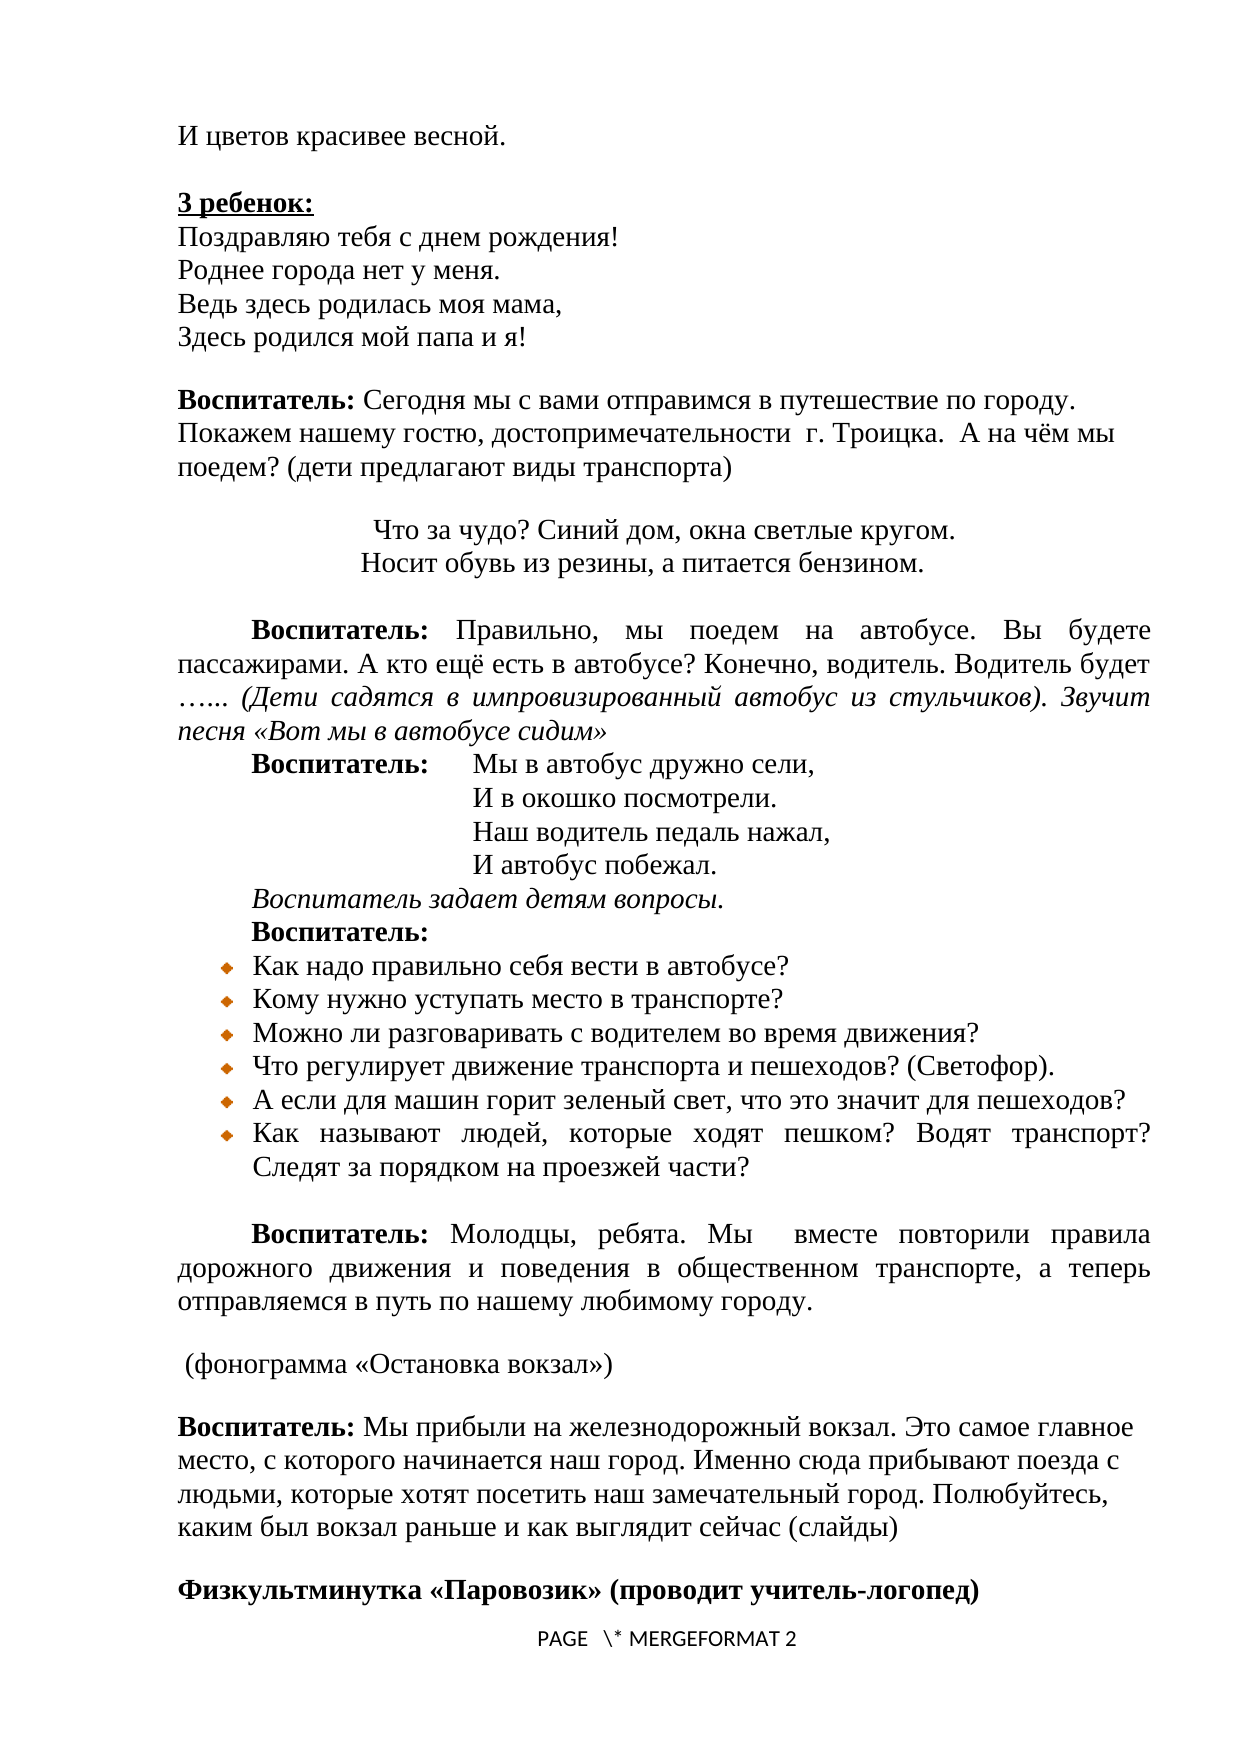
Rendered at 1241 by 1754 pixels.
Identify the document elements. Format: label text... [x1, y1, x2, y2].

text Воспитатель: Правильно, мы поедем на автобусе. Вы будете пассажирами. А кто ещё есть в автобусе? Конечно, водитель. Водитель будет …... (Дети садятся в импровизированный автобус из стульчиков). Звучит песня «Вот мы в автобусе сидим» [177, 612, 1152, 747]
text Наш водитель педаль нажал, [398, 814, 1152, 847]
picture [215, 1025, 233, 1043]
picture [215, 1126, 233, 1143]
text Воспитатель задает детям вопросы. [251, 881, 1152, 914]
text Носит обувь из резины, а питается бензином. [177, 545, 1152, 579]
text И автобус побежал. [398, 847, 1152, 881]
text Ведь здесь родилась моя мама, [177, 286, 1152, 319]
text Воспитатель: [177, 914, 1152, 948]
text Воспитатель: Мы прибыли на железнодорожный вокзал. Это самое главное место, с которого начинается наш город. Именно сюда прибывают поезда с людьми, которые хотят посетить наш замечательный город. Полюбуйтесь, каким был вокзал раньше и как выглядит сейчас (слайды) [177, 1409, 1152, 1543]
text Физкультминутка «Паровозик» (проводит учитель-логопед) [177, 1572, 1152, 1606]
list Как надо правильно себя вести в автобусе? [215, 948, 1152, 981]
picture [215, 1092, 233, 1110]
text Роднее города нет у меня. [177, 252, 1152, 286]
text (фонограмма «Остановка вокзал») [177, 1346, 1152, 1379]
list Кому нужно уступать место в транспорте? [215, 981, 1152, 1015]
text Воспитатель: Мы в автобус дружно сели, [177, 747, 1152, 780]
text Здесь родился мой папа и я! [177, 319, 1152, 353]
text 3 ребенок: [177, 185, 1152, 219]
text Воспитатель: Сегодня мы с вами отправимся в путешествие по городу. Покажем нашему гостю, достопримечательности г. Троицка. А на чём мы поедем? (дети предлагают виды транспорта) [177, 382, 1152, 483]
list Что регулирует движение транспорта и пешеходов? (Светофор). [215, 1048, 1152, 1082]
picture [215, 992, 233, 1009]
picture [215, 1059, 233, 1076]
text И в окошко посмотрели. [398, 780, 1152, 814]
picture [215, 958, 233, 976]
text Воспитатель: Молодцы, ребята. Мы вместе повторили правила дорожного движения и поведения в общественном транспорте, а теперь отправляемся в путь по нашему любимому городу. [177, 1216, 1152, 1317]
text Поздравляю тебя с днем рождения! [177, 219, 1152, 252]
list Как называют людей, которые ходят пешком? Водят транспорт? Следят за порядком на проезжей части? [215, 1116, 1152, 1183]
list Можно ли разговаривать с водителем во время движения? [215, 1015, 1152, 1048]
list А если для машин горит зеленый свет, что это значит для пешеходов? [215, 1082, 1152, 1116]
text Что за чудо? Синий дом, окна светлые кругом. [177, 512, 1152, 545]
text И цветов красивее весной. [177, 118, 1152, 152]
